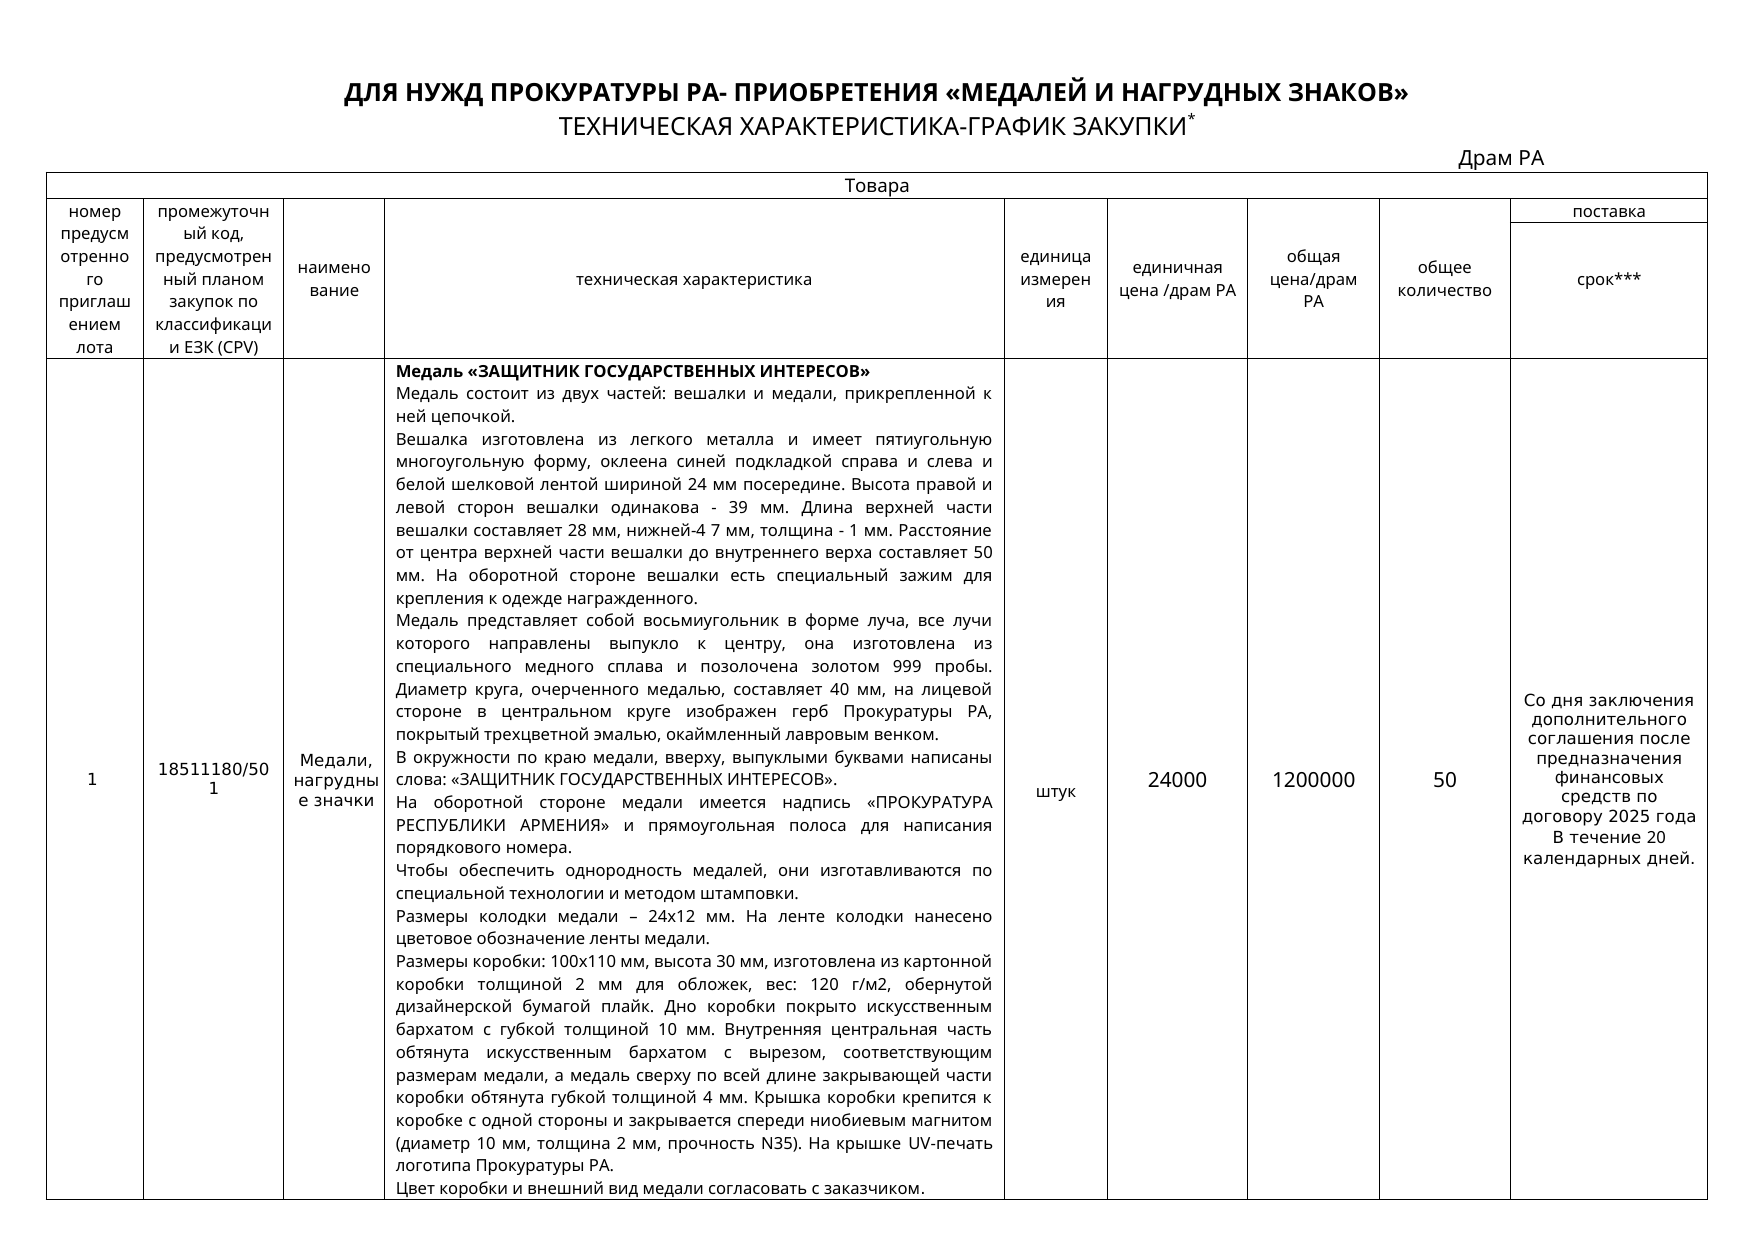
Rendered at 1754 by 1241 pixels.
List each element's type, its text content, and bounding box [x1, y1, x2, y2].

table_cell общая цена/драм РА [1248, 199, 1379, 358]
table_cell 1 [47, 359, 143, 1199]
table_cell поставка [1511, 199, 1707, 222]
table_cell техническая характеристика [385, 199, 1004, 358]
table_cell 1200000 [1248, 359, 1379, 1199]
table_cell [284, 359, 384, 1199]
table_cell 50 [1380, 359, 1510, 1199]
table_cell общее количество [1380, 199, 1510, 358]
text ТЕХНИЧЕСКАЯ ХАРАКТЕРИСТИКА-ГРАФИК ЗАКУПКИ* [75, 109, 1679, 143]
table_cell Медаль «ЗАЩИТНИК ГОСУДАРСТВЕННЫХ ИНТЕРЕСОВ» Медаль состоит из двух частей: вешалки и медали, прикрепленной к ней цепочкой. Вешалка изготовлена из легкого металла и имеет пятиугольную многоугольную форму, оклеена синей подкладкой справа и слева и белой шелковой лентой шириной 24 мм посередине. Высота правой и левой сторон вешалки одинакова - 39 мм. Длина верхней части вешалки составляет 28 мм, нижней-4 7 мм, толщина - 1 мм. Расстояние от центра верхней части вешалки до внутреннего верха составляет 50 мм. На оборотной стороне вешалки есть специальный зажим для крепления к одежде награжденного. Медаль представляет собой восьмиугольник в форме луча, все лучи которого направлены выпукло к центру, она изготовлена из специального медного сплава и позолочена золотом 999 пробы. Диаметр круга, очерченного медалью, составляет 40 мм, на лицевой стороне в центральном круге изображен герб Прокуратуры РА, покрытый трехцветной эмалью, окаймленный лавровым венком. В окружности по краю медали, вверху, выпуклыми буквами написаны слова: «ЗАЩИТНИК ГОСУДАРСТВЕННЫХ ИНТЕРЕСОВ». На оборотной стороне медали имеется надпись «ПРОКУРАТУРА РЕСПУБЛИКИ АРМЕНИЯ» и прямоугольная полоса для написания порядкового номера. Чтобы обеспечить однородность медалей, они изготавливаются по специальной технологии и методом штамповки. Размеры колодки медали – 24х12 мм. На ленте колодки нанесено цветовое обозначение ленты медали. Размеры коробки: 100x110 мм, высота 30 мм, изготовлена из картонной коробки толщиной 2 мм для обложек, вес: 120 г/м2, обернутой дизайнерской бумагой плайк. Дно коробки покрыто искусственным бархатом с губкой толщиной 10 мм. Внутренняя центральная часть обтянута искусственным бархатом с вырезом, соответствующим размерам медали, а медаль сверху по всей длине закрывающей части коробки обтянута губкой толщиной 4 мм. Крышка коробки крепится к коробке с одной стороны и закрывается спереди ниобиевым магнитом (диаметр 10 мм, толщина 2 мм, прочность N35). На крышке UV-печать логотипа Прокуратуры РА. Цвет коробки и внешний вид медали согласовать с заказчиком. [385, 359, 1004, 1199]
table_cell 24000 [1108, 359, 1247, 1199]
table_cell 18511180/501 [144, 359, 283, 1199]
table_cell номер предусмотренного приглашением лота [47, 199, 143, 358]
table_cell штук [1005, 359, 1107, 1199]
table_header Товара [47, 173, 1707, 198]
table_cell единица измерения [1005, 199, 1107, 358]
text ДЛЯ НУЖД ПРОКУРАТУРЫ РА- ПРИОБРЕТЕНИЯ «МЕДАЛЕЙ И НАГРУДНЫХ ЗНАКОВ» [75, 75, 1679, 109]
table_cell наименование [284, 199, 384, 358]
text Драм РА [75, 143, 1679, 172]
table_cell промежуточный код, предусмотренный планом закупок по классификации ЕЗК (CPV) [144, 199, 283, 358]
table_cell срок*** [1511, 223, 1707, 358]
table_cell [1511, 359, 1707, 1199]
table_cell единичная цена /драм РА [1108, 199, 1247, 358]
